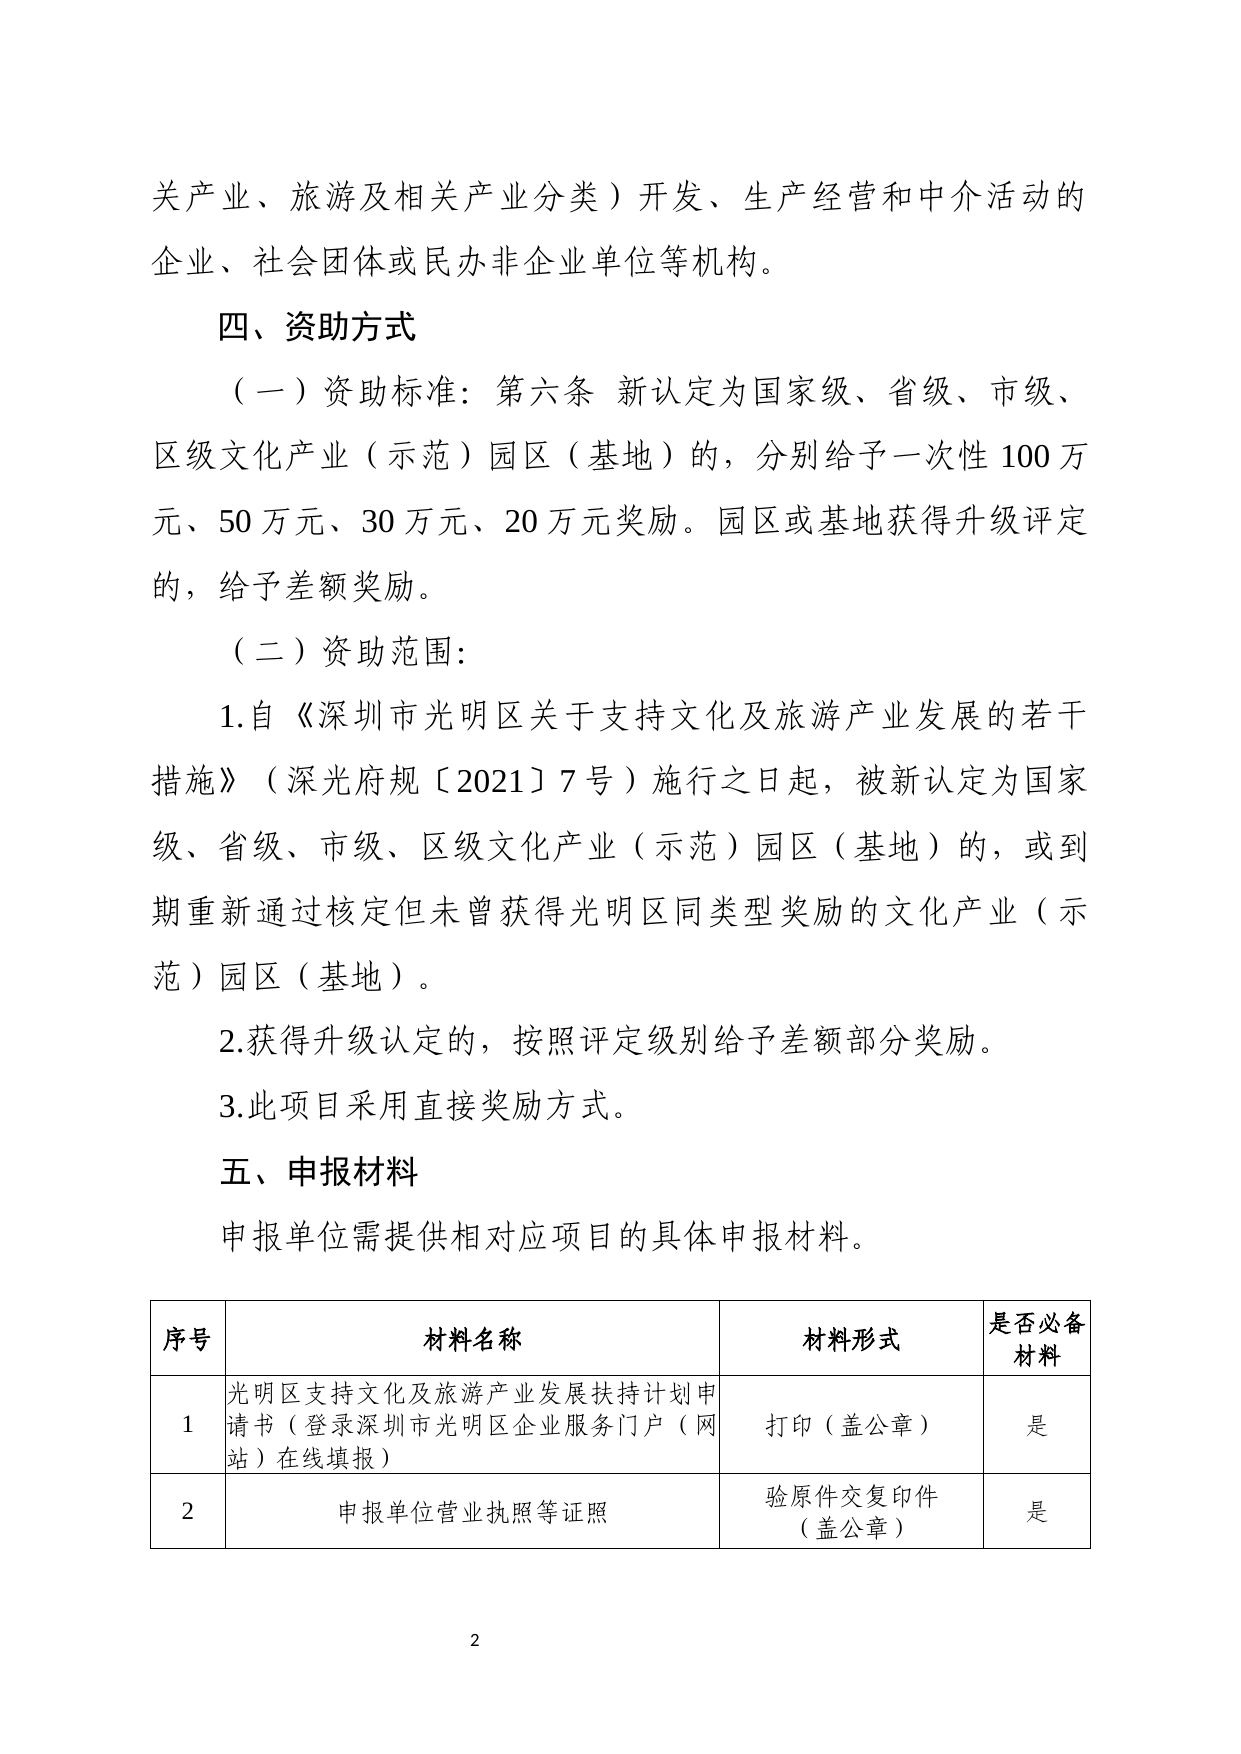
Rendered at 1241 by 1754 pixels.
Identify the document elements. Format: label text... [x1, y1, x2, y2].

text 五、申报材料 [150, 1137, 1090, 1202]
table_cell 1 [151, 1376, 225, 1473]
table_header 是否必备材料 [984, 1301, 1090, 1375]
table_cell 2 [151, 1474, 225, 1548]
table_cell 是 [984, 1474, 1090, 1548]
list 3.此项目采用直接奖励方式。 [150, 1072, 1090, 1137]
list （一）资助标准：第六条 新认定为国家级、省级、市级、区级文化产业（示范）园区（基地）的，分别给予一次性100万元、50万元、30万元、20万元奖励。园区或基地获得升级评定的，给予差额奖励。 [150, 357, 1090, 617]
table_header 序号 [151, 1301, 225, 1375]
list （二）资助范围： [150, 617, 1090, 682]
table_cell 打印（盖公章） [720, 1376, 983, 1473]
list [150, 162, 1090, 292]
list 申报单位需提供相对应项目的具体申报材料。 [150, 1202, 1090, 1267]
table_cell 是 [984, 1376, 1090, 1473]
table_cell 光明区支持文化及旅游产业发展扶持计划申请书（登录深圳市光明区企业服务门户（网站）在线填报） [226, 1376, 719, 1473]
table_cell 申报单位营业执照等证照 [226, 1474, 719, 1548]
list 四、资助方式 [150, 292, 1090, 357]
table_cell 验原件交复印件 （盖公章） [720, 1474, 983, 1548]
list 1.自《深圳市光明区关于支持文化及旅游产业发展的若干措施》（深光府规〔2021〕7号）施行之日起，被新认定为国家级、省级、市级、区级文化产业（示范）园区（基地）的，或到期重新通过核定但未曾获得光明区同类型奖励的文化产业（示范）园区（基地）。 [150, 682, 1090, 1007]
table_header 材料形式 [720, 1301, 983, 1375]
table_header 材料名称 [226, 1301, 719, 1375]
list 2.获得升级认定的，按照评定级别给予差额部分奖励。 [150, 1007, 1090, 1072]
